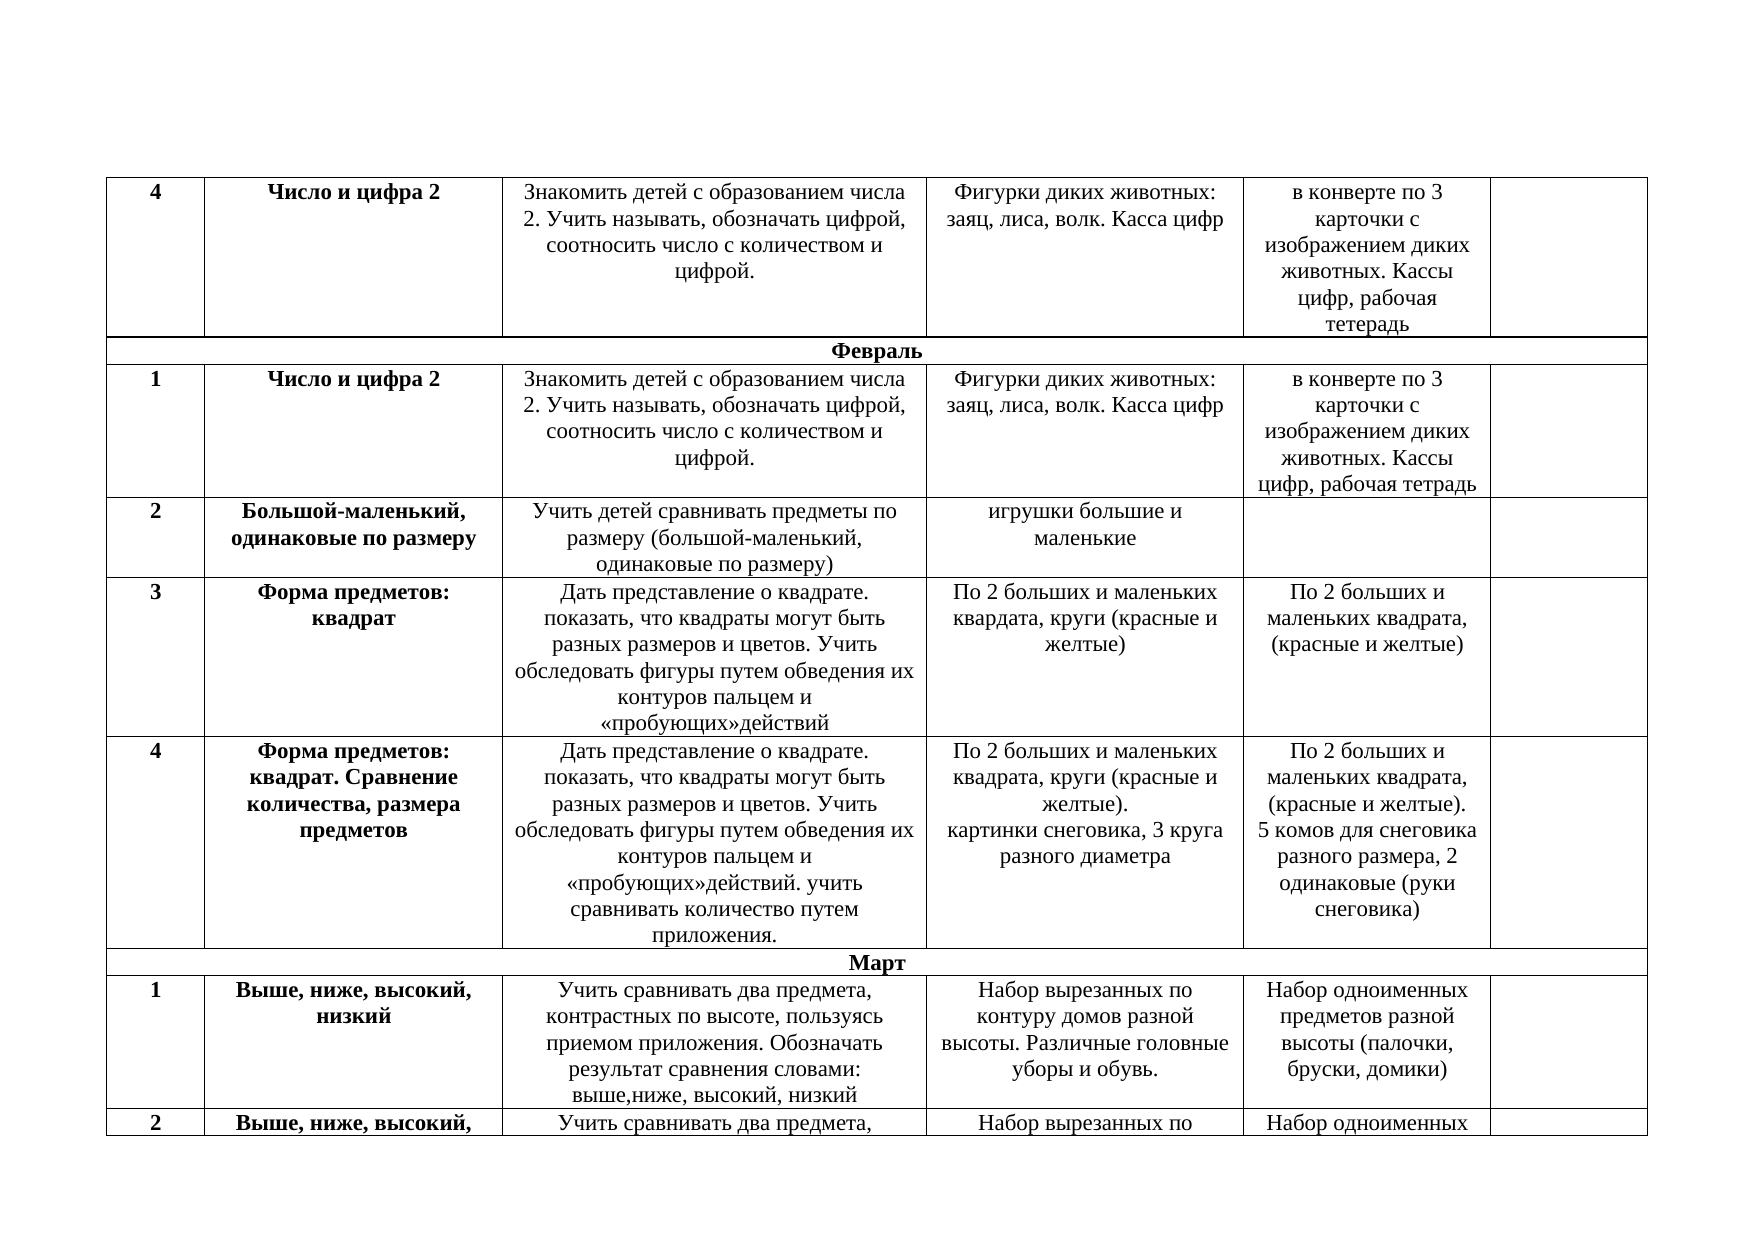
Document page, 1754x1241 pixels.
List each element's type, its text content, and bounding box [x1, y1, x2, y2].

table_cell 3 [107, 578, 204, 736]
table_cell [1491, 178, 1647, 336]
table_cell 1 [107, 365, 204, 497]
table_cell [1491, 498, 1647, 577]
table_cell [1491, 1109, 1647, 1135]
table_cell По 2 больших и маленьких квадрата, круги (красные и желтые). картинки снеговика, 3 круга разного диаметра [927, 737, 1243, 948]
table_cell Число и цифра 2 [205, 178, 502, 336]
table_cell Форма предметов: квадрат. Сравнение количества, размера предметов [205, 737, 502, 948]
table_cell Знакомить детей с образованием числа 2. Учить называть, обозначать цифрой, соотносить число с количеством и цифрой. [503, 178, 926, 336]
table_cell [1491, 976, 1647, 1108]
table_cell Дать представление о квадрате. показать, что квадраты могут быть разных размеров и цветов. Учить обследовать фигуры путем обведения их контуров пальцем и «пробующих»действий [503, 578, 926, 736]
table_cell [1244, 1109, 1490, 1135]
table_cell игрушки большие и маленькие [927, 498, 1243, 577]
table_cell [1491, 578, 1647, 736]
table_cell Февраль [107, 338, 1647, 364]
table_cell По 2 больших и маленьких квадрата, (красные и желтые). 5 комов для снеговика разного размера, 2 одинаковые (руки снеговика) [1244, 737, 1490, 948]
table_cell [205, 1109, 502, 1135]
table_cell Большой-маленький, одинаковые по размеру [205, 498, 502, 577]
table_cell Число и цифра 2 [205, 365, 502, 497]
table_cell [1491, 737, 1647, 948]
table_cell Учить детей сравнивать предметы по размеру (большой-маленький, одинаковые по размеру) [503, 498, 926, 577]
table_cell 2 [107, 1109, 204, 1135]
table_cell в конверте по 3 карточки с изображением диких животных. Кассы цифр, рабочая тетрадь [1244, 365, 1490, 497]
table_cell Фигурки диких животных: заяц, лиса, волк. Касса цифр [927, 365, 1243, 497]
table_cell Март [107, 949, 1647, 975]
table_cell По 2 больших и маленьких квардата, круги (красные и желтые) [927, 578, 1243, 736]
table_cell По 2 больших и маленьких квадрата, (красные и желтые) [1244, 578, 1490, 736]
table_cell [927, 1109, 1243, 1135]
table_cell 4 [107, 737, 204, 948]
table_cell Набор одноименных предметов разной высоты (палочки, бруски, домики) [1244, 976, 1490, 1108]
table_cell 4 [107, 178, 204, 336]
table_cell 1 [107, 976, 204, 1108]
table_cell Выше, ниже, высокий, низкий [205, 976, 502, 1108]
table_cell [1491, 365, 1647, 497]
table_cell в конверте по 3 карточки с изображением диких животных. Кассы цифр, рабочая тетерадь [1244, 178, 1490, 336]
table_cell Знакомить детей с образованием числа 2. Учить называть, обозначать цифрой, соотносить число с количеством и цифрой. [503, 365, 926, 497]
table_cell 2 [107, 498, 204, 577]
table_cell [503, 1109, 926, 1135]
table_cell [1244, 498, 1490, 577]
table_cell Набор вырезанных по контуру домов разной высоты. Различные головные уборы и обувь. [927, 976, 1243, 1108]
table_cell Дать представление о квадрате. показать, что квадраты могут быть разных размеров и цветов. Учить обследовать фигуры путем обведения их контуров пальцем и «пробующих»действий. учить сравнивать количество путем приложения. [503, 737, 926, 948]
table_cell Фигурки диких животных: заяц, лиса, волк. Касса цифр [927, 178, 1243, 336]
table_cell Форма предметов: квадрат [205, 578, 502, 736]
